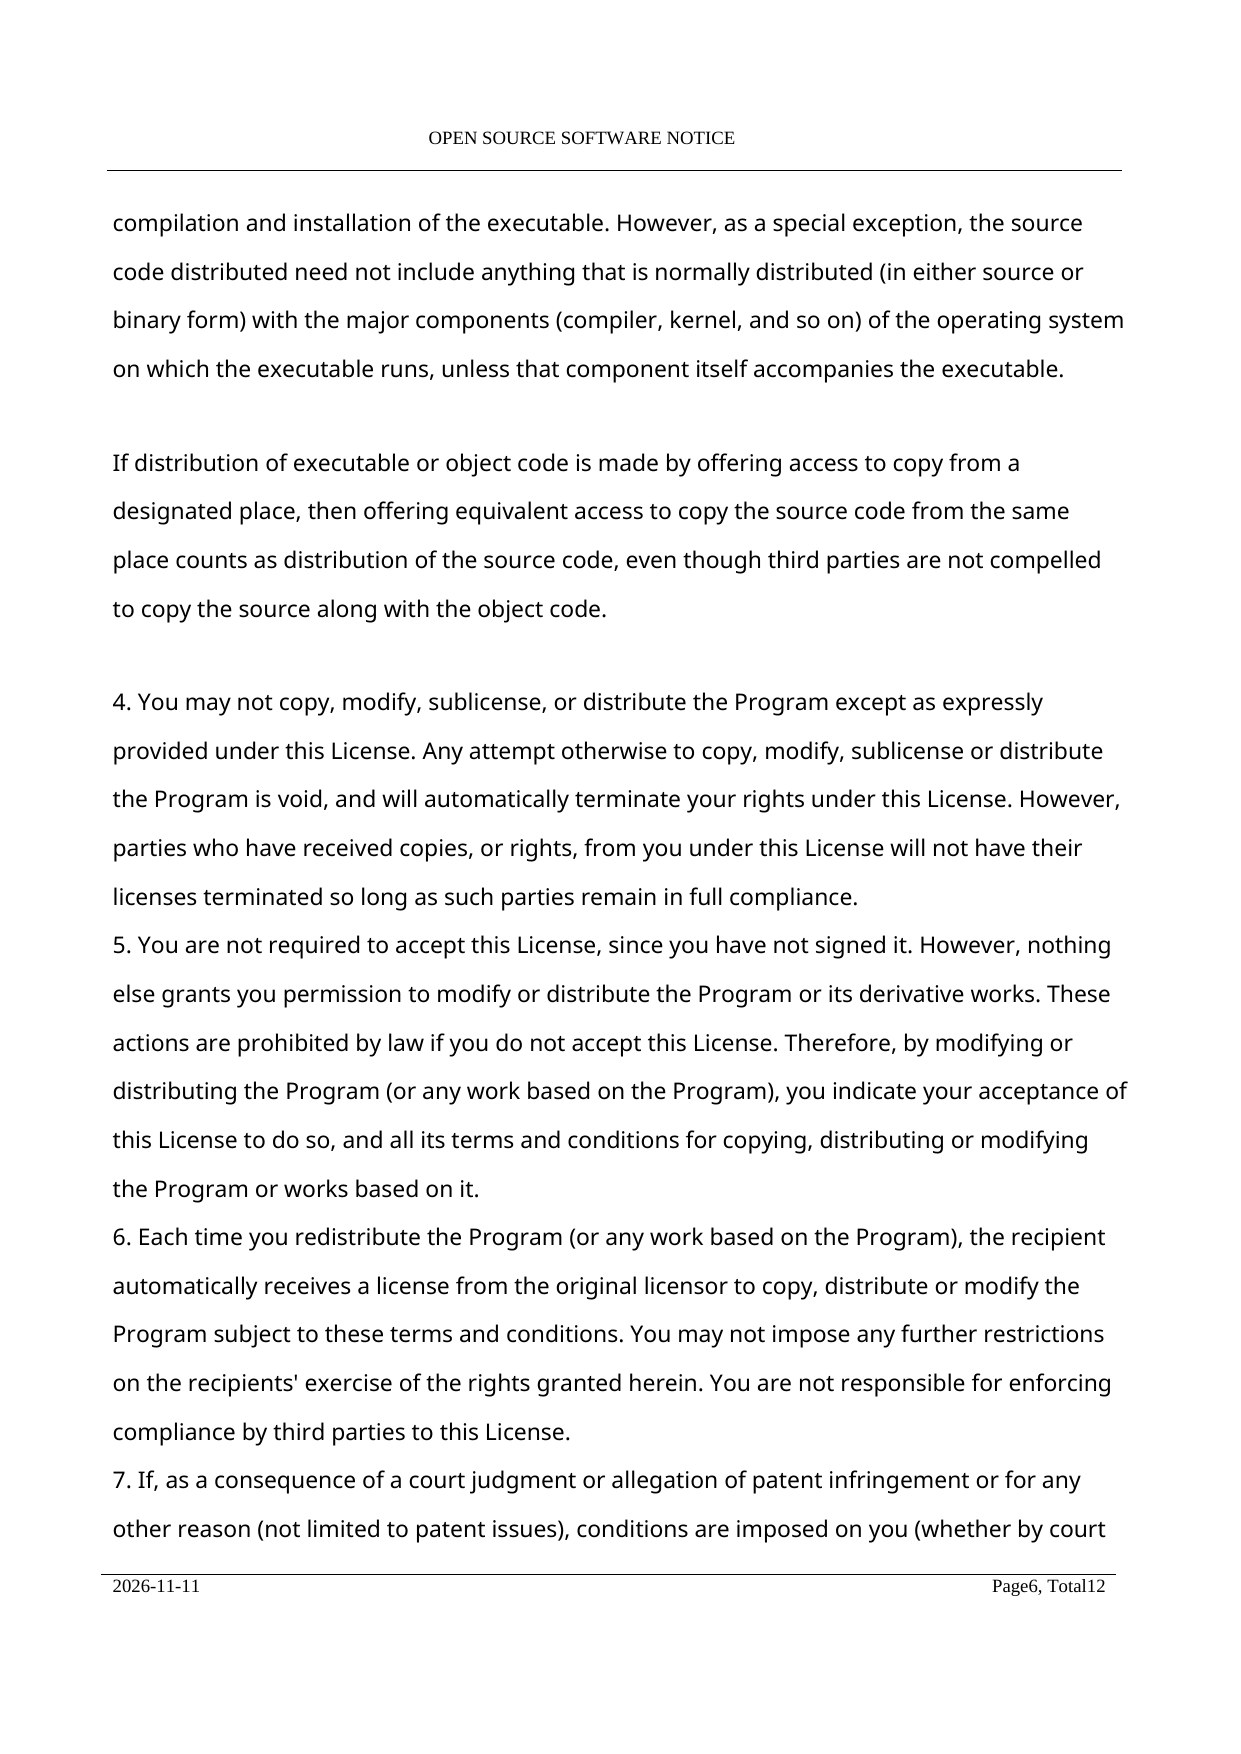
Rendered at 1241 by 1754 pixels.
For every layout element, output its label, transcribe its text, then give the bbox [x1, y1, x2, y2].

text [112, 1463, 1128, 1545]
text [112, 206, 1128, 385]
text 6. Each time you redistribute the Program (or any work based on the Program), the recipient automatically receives a license from the original licensor to copy, distribute or modify the Program subject to these terms and conditions. You may not impose any further restrictions on the recipients' exercise of the rights granted herein. You are not responsible for enforcing compliance by third parties to this License. [112, 1220, 1128, 1448]
text If distribution of executable or object code is made by offering access to copy from a designated place, then offering equivalent access to copy the source code from the same place counts as distribution of the source code, even though third parties are not compelled to copy the source along with the object code. [112, 446, 1128, 624]
text 4. You may not copy, modify, sublicense, or distribute the Program except as expressly provided under this License. Any attempt otherwise to copy, modify, sublicense or distribute the Program is void, and will automatically terminate your rights under this License. However, parties who have received copies, or rights, from you under this License will not have their licenses terminated so long as such parties remain in full compliance. [112, 685, 1128, 913]
text 5. You are not required to accept this License, since you have not signed it. However, nothing else grants you permission to modify or distribute the Program or its derivative works. These actions are prohibited by law if you do not accept this License. Therefore, by modifying or distributing the Program (or any work based on the Program), you indicate your acceptance of this License to do so, and all its terms and conditions for copying, distributing or modifying the Program or works based on it. [112, 928, 1128, 1205]
